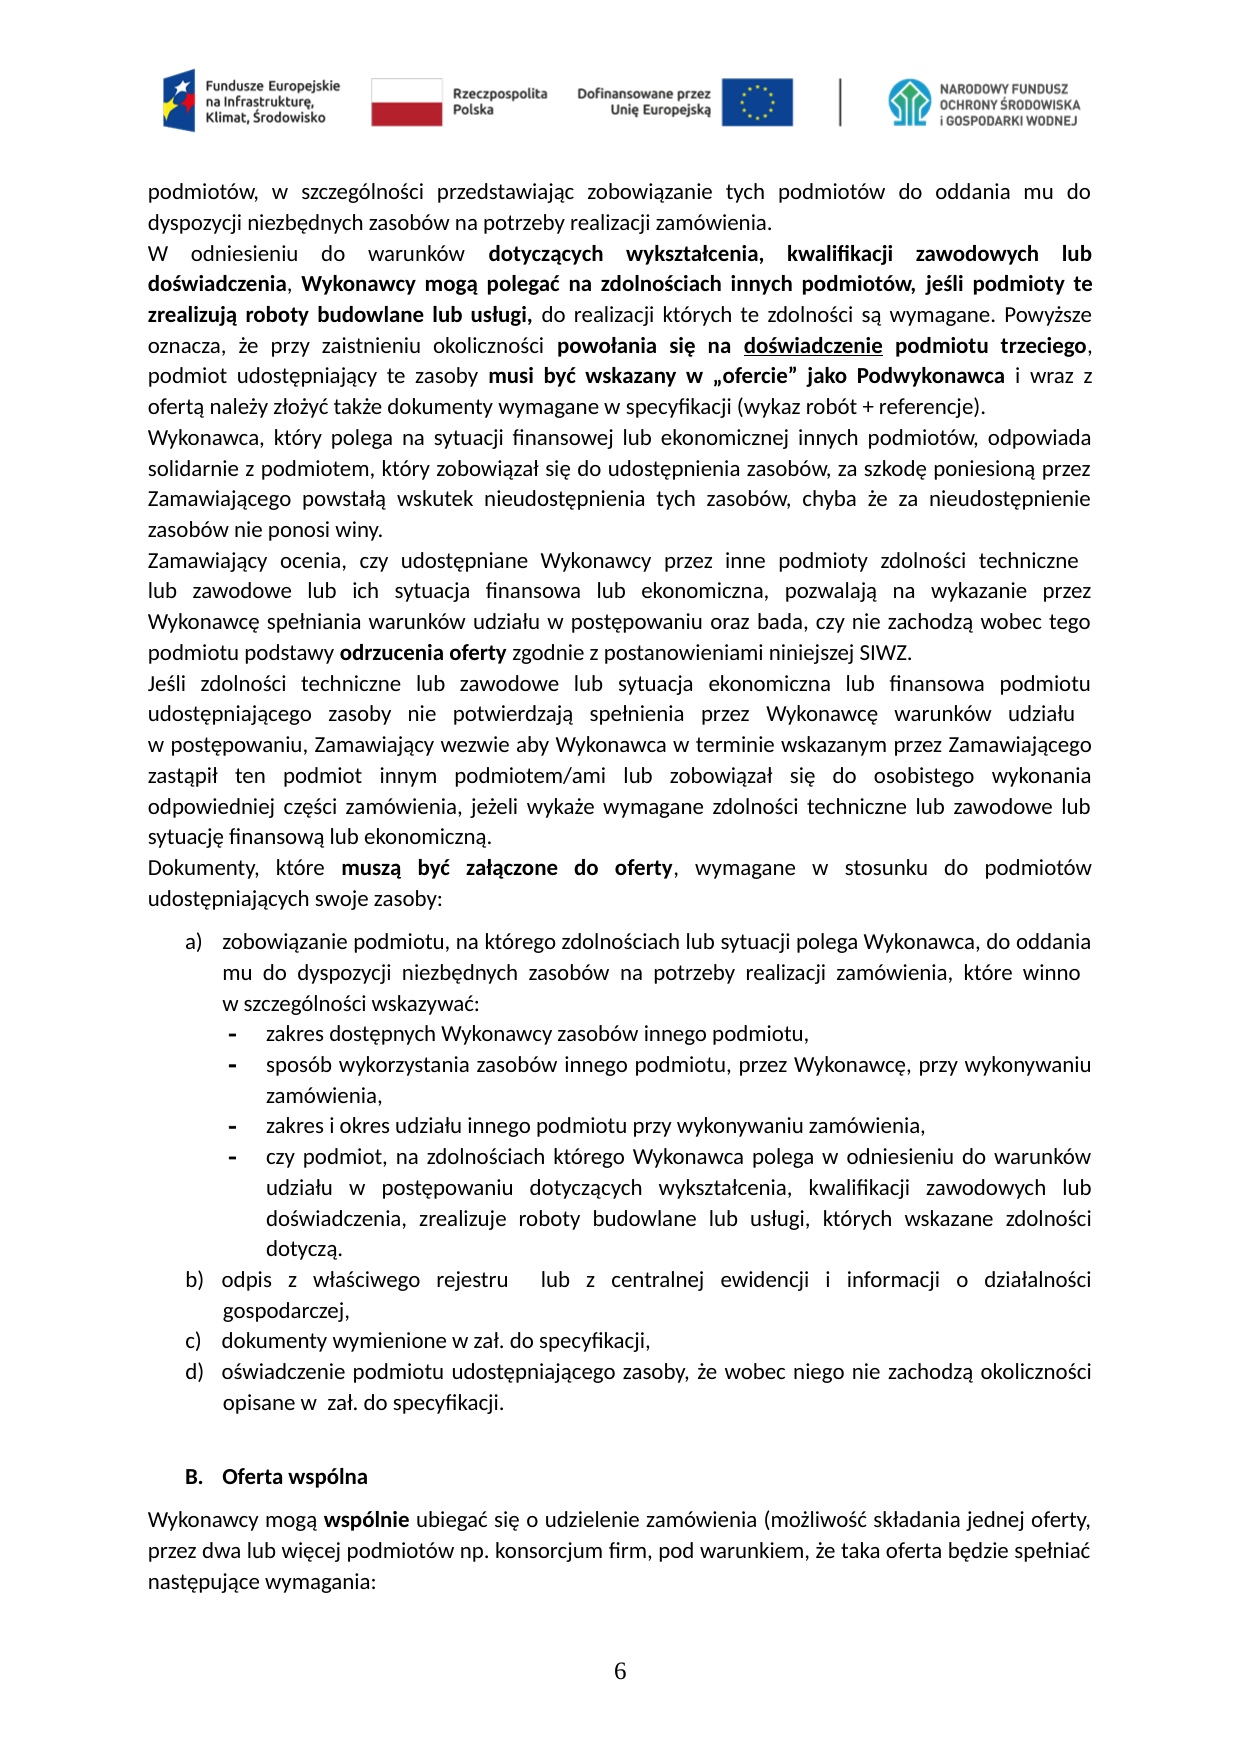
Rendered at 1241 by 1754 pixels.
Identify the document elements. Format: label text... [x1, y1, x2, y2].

text Wykonawca, który polega na sytuacji finansowej lub ekonomicznej innych podmiotów, odpowiada solidarnie z podmiotem, który zobowiązał się do udostępnienia zasobów, za szkodę poniesioną przez Zamawiającego powstałą wskutek nieudostępnienia tych zasobów, chyba że za nieudostępnienie zasobów nie ponosi winy. [148, 423, 1093, 543]
list zakres i okres udziału innego podmiotu przy wykonywaniu zamówienia, [228, 1112, 1093, 1139]
text Zamawiający ocenia, czy udostępniane Wykonawcy przez inne podmioty zdolności techniczne lub zawodowe lub ich sytuacja finansowa lub ekonomiczna, pozwalają na wykazanie przez Wykonawcę spełniania warunków udziału w postępowaniu oraz bada, czy nie zachodzą wobec tego podmiotu podstawy odrzucenia oferty zgodnie z postanowieniami niniejszej SIWZ. [148, 635, 1093, 666]
list sposób wykorzystania zasobów innego podmiotu, przez Wykonawcę, przy wykonywaniu zamówienia, [228, 1050, 1093, 1109]
list Oferta wspólna [185, 1462, 1093, 1490]
list oświadczenie podmiotu udostępniającego zasoby, że wobec niego nie zachodzą okoliczności opisane w zał. do specyfikacji. [185, 1357, 1093, 1416]
list dokumenty wymienione w zał. do specyfikacji, [185, 1327, 1093, 1355]
list zobowiązanie podmiotu, na którego zdolnościach lub sytuacji polega Wykonawca, do oddania mu do dyspozycji niezbędnych zasobów na potrzeby realizacji zamówienia, które winno w szczególności wskazywać: [185, 927, 1093, 1017]
picture [147, 53, 1093, 148]
list czy podmiot, na zdolnościach którego Wykonawca polega w odniesieniu do warunków udziału w postępowaniu dotyczących wykształcenia, kwalifikacji zawodowych lub doświadczenia, zrealizuje roboty budowlane lub usługi, których wskazane zdolności dotyczą. [228, 1142, 1093, 1262]
list zakres dostępnych Wykonawcy zasobów innego podmiotu, [228, 1019, 1093, 1047]
text Zamawiający ocenia, czy udostępniane Wykonawcy przez inne podmioty zdolności techniczne lub zawodowe lub ich sytuacja finansowa lub ekonomiczna, pozwalają na wykazanie przez Wykonawcę spełniania warunków udziału w postępowaniu oraz bada, czy nie zachodzą wobec tego podmiotu podstawy odrzucenia oferty zgodnie z postanowieniami niniejszej SIWZ. [148, 546, 1093, 577]
text Wykonawcy mogą wspólnie ubiegać się o udzielenie zamówienia (możliwość składania jednej oferty, przez dwa lub więcej podmiotów np. konsorcjum firm, pod warunkiem, że taka oferta będzie spełniać następujące wymagania: [148, 1505, 1093, 1595]
text Jeśli zdolności techniczne lub zawodowe lub sytuacja ekonomiczna lub finansowa podmiotu udostępniającego zasoby nie potwierdzają spełnienia przez Wykonawcę warunków udziału w postępowaniu, Zamawiający wezwie aby Wykonawca w terminie wskazanym przez Zamawiającego zastąpił ten podmiot innym podmiotem/ami lub zobowiązał się do osobistego wykonania odpowiedniej części zamówienia, jeżeli wykaże wymagane zdolności techniczne lub zawodowe lub sytuację finansową lub ekonomiczną. [148, 669, 1093, 851]
list odpis z właściwego rejestru lub z centralnej ewidencji i informacji o działalności gospodarczej, [185, 1265, 1093, 1324]
text Dokumenty, które muszą być załączone do oferty, wymagane w stosunku do podmiotów udostępniających swoje zasoby: [148, 853, 1093, 912]
text W odniesieniu do warunków dotyczących wykształcenia, kwalifikacji zawodowych lub doświadczenia, Wykonawcy mogą polegać na zdolnościach innych podmiotów, jeśli podmioty te zrealizują roboty budowlane lub usługi, do realizacji których te zdolności są wymagane. Powyższe oznacza, że przy zaistnieniu okoliczności powołania się na doświadczenie podmiotu trzeciego, podmiot udostępniający te zasoby musi być wskazany w „ofercie” jako Podwykonawca i wraz z ofertą należy złożyć także dokumenty wymagane w specyfikacji (wykaz robót + referencje). [148, 239, 1093, 420]
